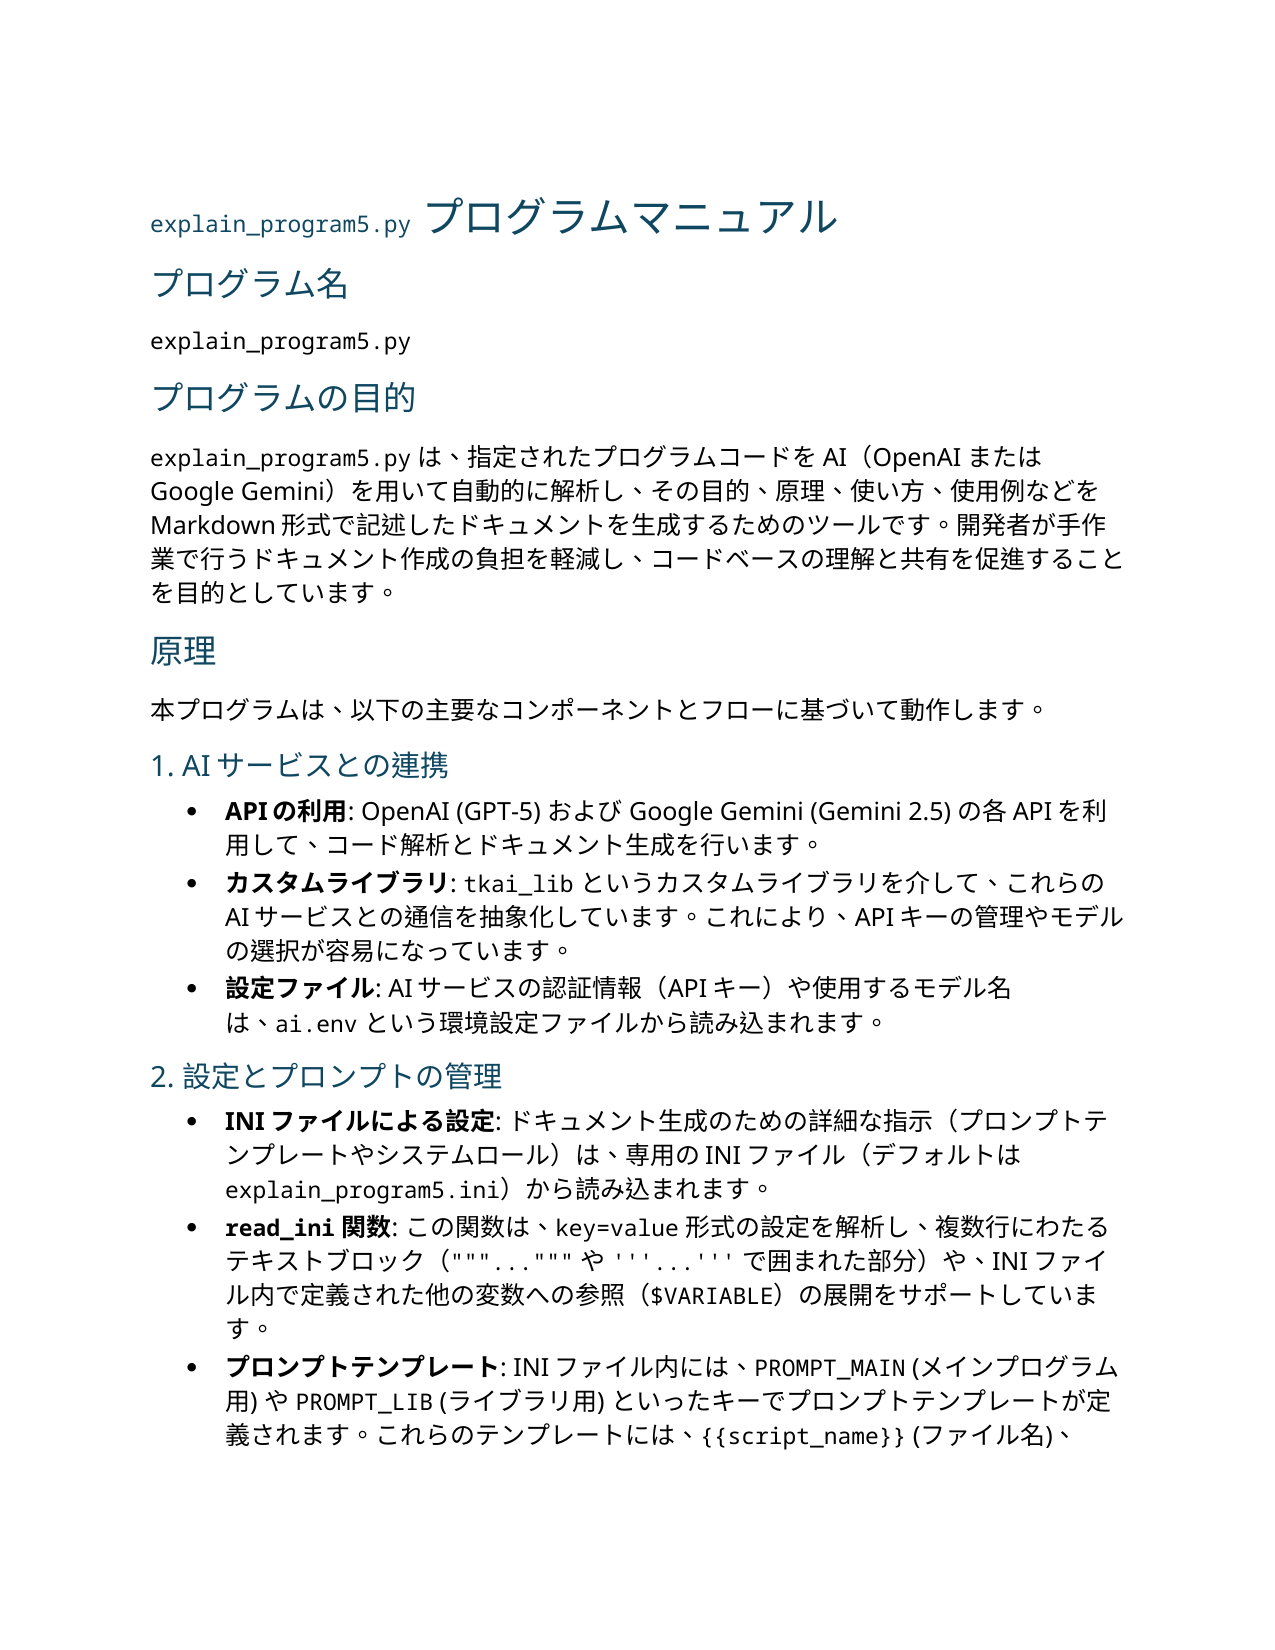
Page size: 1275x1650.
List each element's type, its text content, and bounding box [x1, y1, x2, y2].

list INIファイルによる設定: ドキュメント生成のための詳細な指示（プロンプトテンプレートやシステムロール）は、専用のINIファイル（デフォルトは explain_program5.ini）から読み込まれます。 [187, 1104, 1125, 1206]
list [187, 1350, 1125, 1452]
subtitle explain_program5.py プログラムマニュアル [150, 187, 1125, 244]
subtitle 2. 設定とプロンプトの管理 [150, 1056, 1125, 1096]
list カスタムライブラリ: tkai_lib というカスタムライブラリを介して、これらのAIサービスとの通信を抽象化しています。これにより、APIキーの管理やモデルの選択が容易になっています。 [187, 865, 1125, 967]
list 設定ファイル: AIサービスの認証情報（APIキー）や使用するモデル名は、ai.env という環境設定ファイルから読み込まれます。 [187, 971, 1125, 1039]
list read_ini 関数: この関数は、key=value 形式の設定を解析し、複数行にわたるテキストブロック（"""...""" や '''...''' で囲まれた部分）や、INIファイル内で定義された他の変数への参照（$VARIABLE）の展開をサポートしています。 [187, 1210, 1125, 1346]
subtitle 1. AIサービスとの連携 [150, 745, 1125, 785]
subtitle 原理 [150, 628, 1125, 674]
list APIの利用: OpenAI (GPT-5) および Google Gemini (Gemini 2.5) の各APIを利用して、コード解析とドキュメント生成を行います。 [187, 793, 1125, 861]
subtitle プログラムの目的 [150, 375, 1125, 421]
text explain_program5.py は、指定されたプログラムコードをAI（OpenAI または Google Gemini）を用いて自動的に解析し、その目的、原理、使い方、使用例などをMarkdown形式で記述したドキュメントを生成するためのツールです。開発者が手作業で行うドキュメント作成の負担を軽減し、コードベースの理解と共有を促進することを目的としています。 [150, 439, 1125, 609]
subtitle プログラム名 [150, 261, 1125, 306]
text explain_program5.py [150, 325, 1125, 356]
text 本プログラムは、以下の主要なコンポーネントとフローに基づいて動作します。 [150, 692, 1125, 727]
